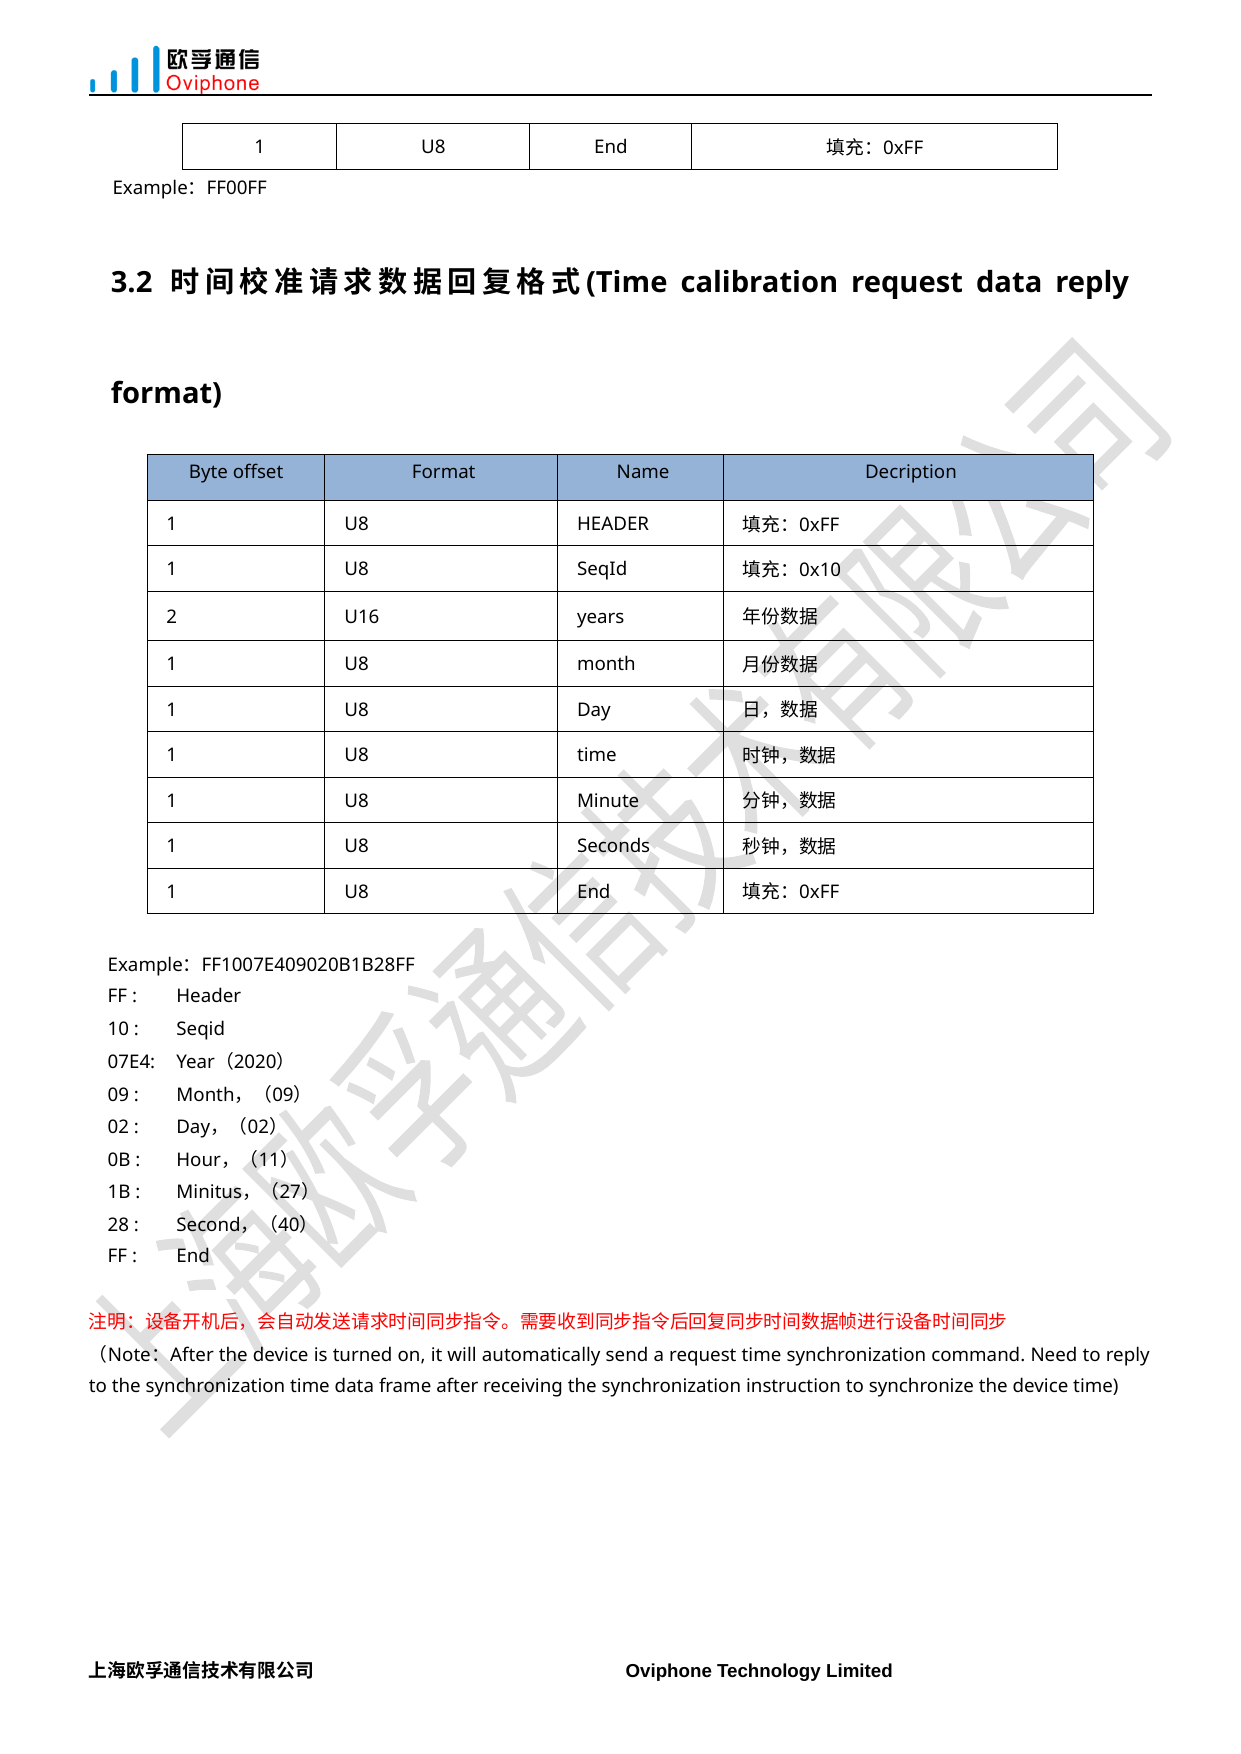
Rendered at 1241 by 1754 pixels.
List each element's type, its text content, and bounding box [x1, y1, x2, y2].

text 09 : Month，（09） [89, 1077, 1152, 1109]
table_header Byte offset [148, 455, 324, 500]
text 0B : Hour，（11） [89, 1142, 1152, 1174]
table_cell HEADER [558, 501, 723, 545]
table_cell 1 [148, 501, 324, 545]
text Example：FF1007E409020B1B28FF [89, 947, 1152, 979]
table_cell Day [558, 687, 723, 731]
table_cell Seconds [558, 823, 723, 868]
table_cell U16 [325, 592, 557, 640]
table_header Format [325, 455, 557, 500]
table_cell 填充：0x10 [724, 546, 1093, 591]
table_cell U8 [325, 778, 557, 822]
table_cell U8 [325, 687, 557, 731]
table_header Decription [724, 455, 1093, 500]
text （Note：After the device is turned on, it will automatically send a request time synchronization command. Need to reply to the synchronization time data frame after receiving the synchronization instruction to synchronize the device time) [89, 1337, 1152, 1402]
table_cell 1 [183, 124, 336, 169]
table_cell U8 [337, 124, 529, 169]
text 10 : Seqid [89, 1012, 1152, 1044]
text 07E4: Year（2020） [89, 1044, 1152, 1077]
subtitle 3.2 时间校准请求数据回复格式(Time calibration request data reply format) [111, 247, 1130, 425]
table_cell 1 [148, 641, 324, 686]
table_cell 填充：0xFF [724, 869, 1093, 913]
table_cell 时钟，数据 [724, 732, 1093, 777]
table_cell 年份数据 [724, 592, 1093, 640]
table_cell 日，数据 [724, 687, 1093, 731]
table_cell End [530, 124, 691, 169]
table_cell 1 [148, 546, 324, 591]
text 28 : Second，（40） [89, 1207, 1152, 1239]
text 1B : Minitus，（27） [89, 1174, 1152, 1207]
table_cell U8 [325, 501, 557, 545]
text 02 : Day，（02） [89, 1109, 1152, 1142]
table_cell 1 [148, 823, 324, 868]
table_cell 填充：0xFF [692, 124, 1057, 169]
table_cell 分钟，数据 [724, 778, 1093, 822]
table_cell SeqId [558, 546, 723, 591]
table_cell 月份数据 [724, 641, 1093, 686]
table_cell U8 [325, 823, 557, 868]
table_cell 1 [148, 869, 324, 913]
table_cell U8 [325, 869, 557, 913]
table_cell Minute [558, 778, 723, 822]
table_cell 秒钟，数据 [724, 823, 1093, 868]
table_cell End [558, 869, 723, 913]
text FF : End [89, 1239, 1152, 1272]
picture [88, 41, 265, 95]
table_cell time [558, 732, 723, 777]
text 注明：设备开机后，会自动发送请求时间同步指令。需要收到同步指令后回复同步时间数据帧进行设备时间同步 [89, 1304, 1152, 1337]
text Example：FF00FF [89, 170, 1152, 202]
text FF : Header [89, 979, 1152, 1012]
table_cell 1 [148, 778, 324, 822]
table_cell month [558, 641, 723, 686]
table_cell years [558, 592, 723, 640]
table_cell U8 [325, 641, 557, 686]
table_cell U8 [325, 546, 557, 591]
table_cell 1 [148, 687, 324, 731]
table_cell U8 [325, 732, 557, 777]
table_cell 填充：0xFF [724, 501, 1093, 545]
table_header Name [558, 455, 723, 500]
table_cell 1 [148, 732, 324, 777]
table_cell 2 [148, 592, 324, 640]
